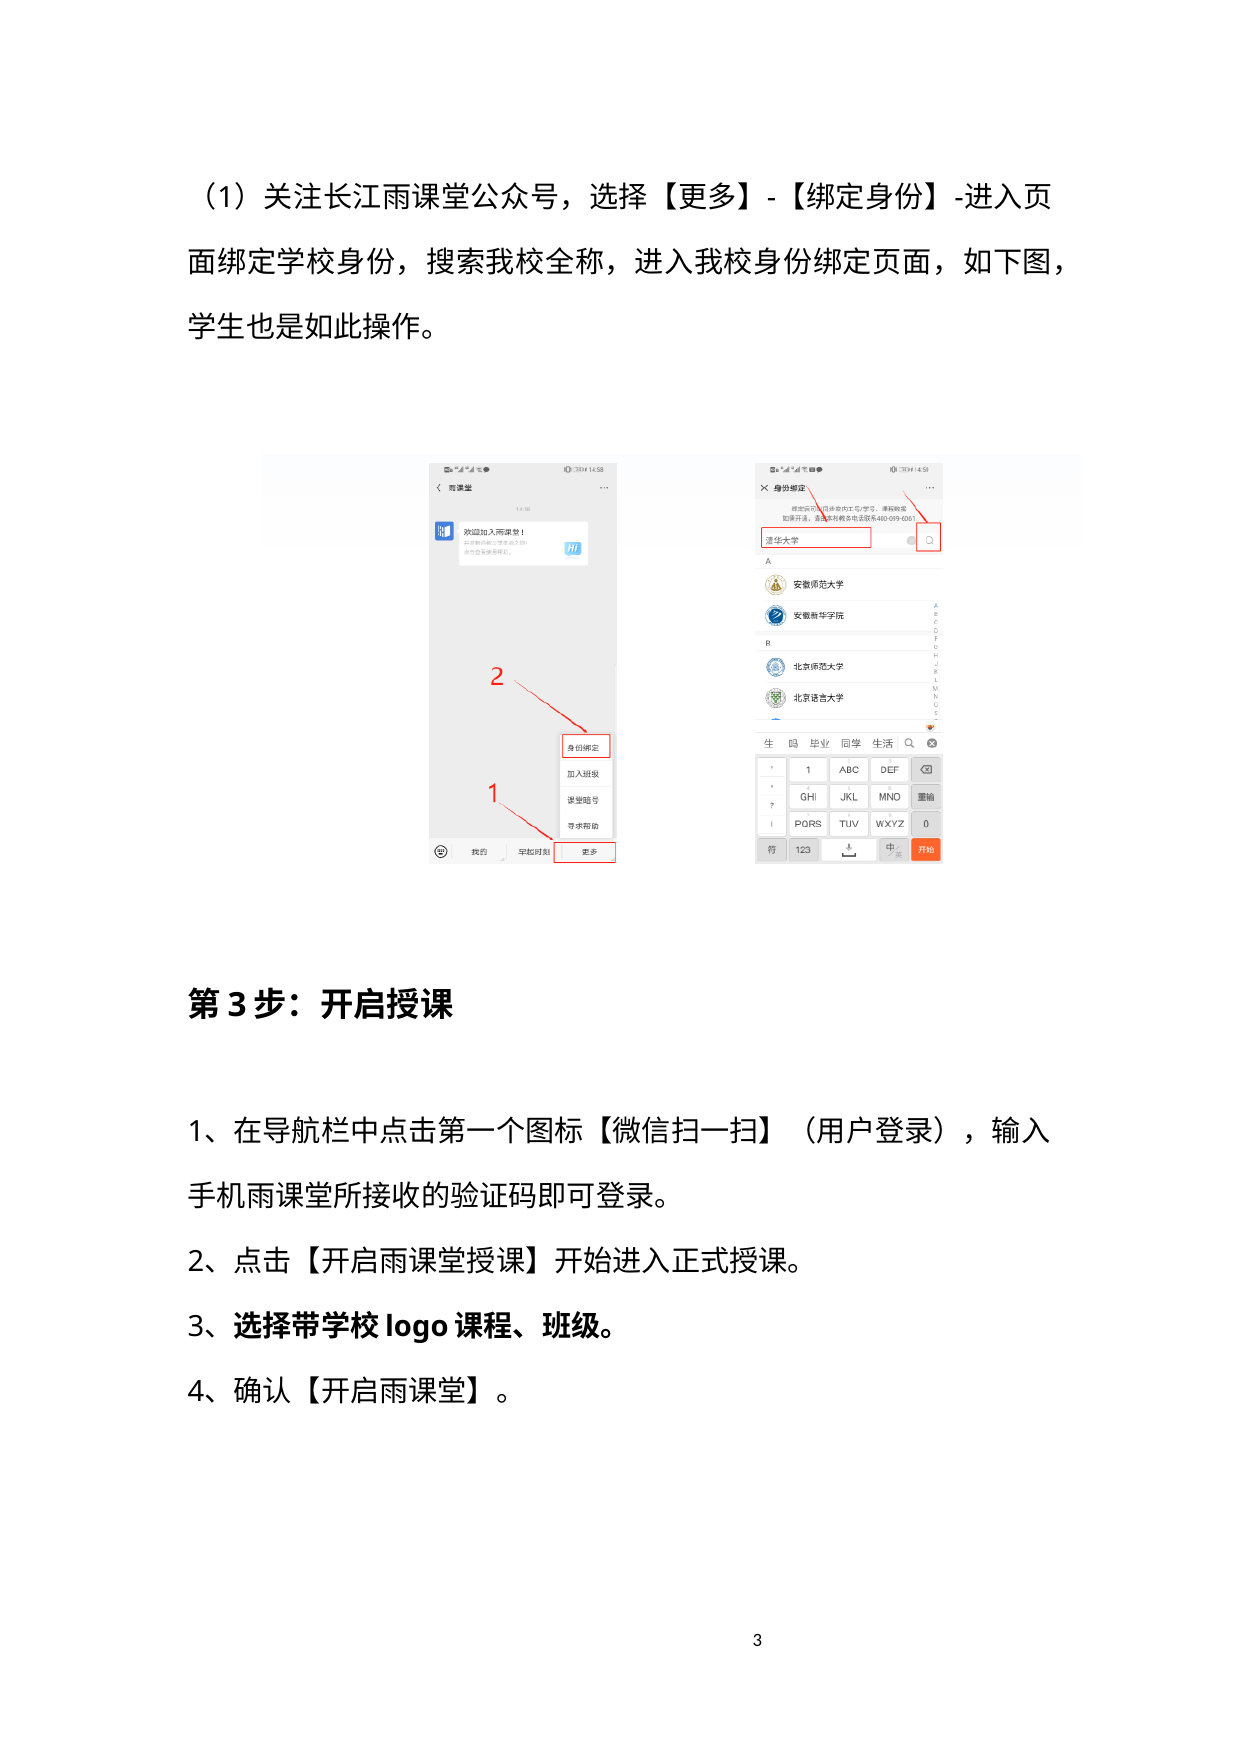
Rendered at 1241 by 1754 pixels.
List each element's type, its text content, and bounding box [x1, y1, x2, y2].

subtitle 第3步：开启授课 [187, 969, 1053, 1034]
text 4、确认【开启雨课堂】。 [187, 1356, 1053, 1421]
text （1）关注长江雨课堂公众号，选择【更多】-【绑定身份】-进入页面绑定学校身份，搜索我校全称，进入我校身份绑定页面，如下图，学生也是如此操作。 [187, 162, 1053, 357]
picture [216, 454, 1082, 917]
text 1、在导航栏中点击第一个图标【微信扫一扫】（用户登录），输入手机雨课堂所接收的验证码即可登录。 [187, 1096, 1053, 1226]
text 2、点击【开启雨课堂授课】开始进入正式授课。 [187, 1226, 1053, 1291]
text 3、选择带学校logo课程、班级。 [187, 1291, 1053, 1356]
